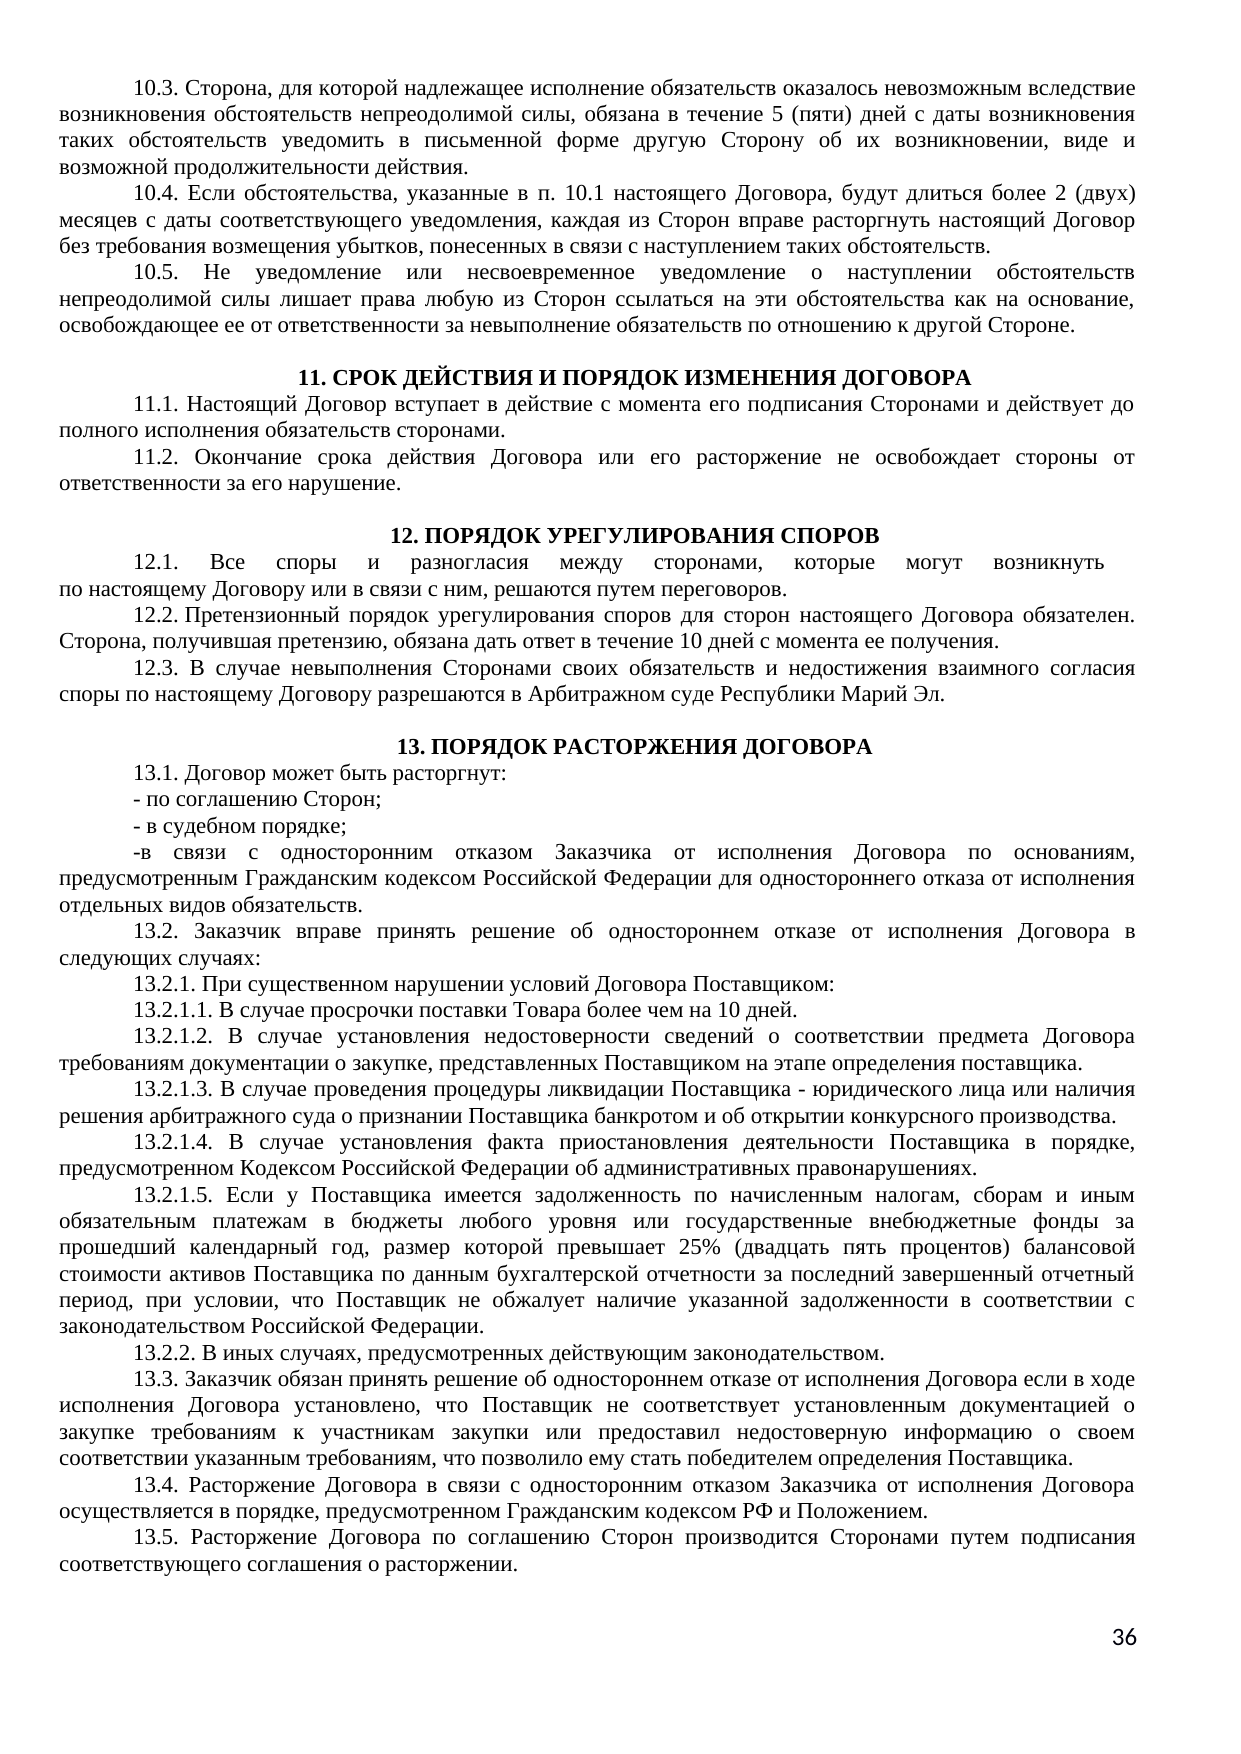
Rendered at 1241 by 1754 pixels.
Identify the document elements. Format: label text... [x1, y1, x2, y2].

text - по соглашению Сторон; [59, 785, 1137, 812]
text 11.1. Настоящий Договор вступает в действие с момента его подписания Сторонами и действует до полного исполнения обязательств сторонами. [59, 390, 1137, 443]
text 13.2.2. В иных случаях, предусмотренных действующим законодательством. [59, 1339, 1137, 1365]
text 13.2.1.2. В случае установления недостоверности сведений о соответствии предмета Договора требованиям документации о закупке, представленных Поставщиком на этапе определения поставщика. [59, 1023, 1137, 1075]
text 13.2. Заказчик вправе принять решение об одностороннем отказе от исполнения Договора в следующих случаях: [59, 917, 1137, 970]
text 13.3. Заказчик обязан принять решение об одностороннем отказе от исполнения Договора если в ходе исполнения Договора установлено, что Поставщик не соответствует установленным документацией о закупке требованиям к участникам закупки или предоставил недостоверную информацию о своем соответствии указанным требованиям, что позволило ему стать победителем определения Поставщика. [59, 1365, 1137, 1471]
text 13.4. Расторжение Договора в связи с односторонним отказом Заказчика от исполнения Договора осуществляется в порядке, предусмотренном Гражданским кодексом РФ и Положением. [59, 1471, 1137, 1523]
text 12. ПОРЯДОК УРЕГУЛИРОВАНИЯ СПОРОВ [59, 522, 1137, 548]
text 13.2.1.1. В случае просрочки поставки Товара более чем на 10 дней. [59, 996, 1137, 1023]
text -в связи с односторонним отказом Заказчика от исполнения Договора по основаниям, предусмотренным Гражданским кодексом Российской Федерации для одностороннего отказа от исполнения отдельных видов обязательств. [59, 838, 1137, 917]
text 13.2.1. При существенном нарушении условий Договора Поставщиком: [59, 970, 1137, 996]
text 13.2.1.4. В случае установления факта приостановления деятельности Поставщика в порядке, предусмотренном Кодексом Российской Федерации об административных правонарушениях. [59, 1128, 1137, 1181]
text 13.5. Расторжение Договора по соглашению Сторон производится Сторонами путем подписания соответствующего соглашения о расторжении. [59, 1523, 1137, 1576]
text 13. ПОРЯДОК РАСТОРЖЕНИЯ ДОГОВОРА [59, 733, 1137, 759]
text 13.2.1.3. В случае проведения процедуры ликвидации Поставщика - юридического лица или наличия решения арбитражного суда о признании Поставщика банкротом и об открытии конкурсного производства. [59, 1075, 1137, 1128]
text 12.2. Претензионный порядок урегулирования споров для сторон настоящего Договора обязателен. Сторона, получившая претензию, обязана дать ответ в течение 10 дней с момента ее получения. [59, 601, 1137, 654]
text 13.2.1.5. Если у Поставщика имеется задолженность по начисленным налогам, сборам и иным обязательным платежам в бюджеты любого уровня или государственные внебюджетные фонды за прошедший календарный год, размер которой превышает 25% (двадцать пять процентов) балансовой стоимости активов Поставщика по данным бухгалтерской отчетности за последний завершенный отчетный период, при условии, что Поставщик не обжалует наличие указанной задолженности в соответствии с законодательством Российской Федерации. [59, 1181, 1137, 1339]
text 11.2. Окончание срока действия Договора или его расторжение не освобождает стороны от ответственности за его нарушение. [59, 443, 1137, 496]
text 10.5. Не уведомление или несвоевременное уведомление о наступлении обстоятельств непреодолимой силы лишает права любую из Сторон ссылаться на эти обстоятельства как на основание, освобождающее ее от ответственности за невыполнение обязательств по отношению к другой Стороне. [59, 258, 1137, 337]
text 10.4. Если обстоятельства, указанные в п. 10.1 настоящего Договора, будут длиться более 2 (двух) месяцев с даты соответствующего уведомления, каждая из Сторон вправе расторгнуть настоящий Договор без требования возмещения убытков, понесенных в связи с наступлением таких обстоятельств. [59, 179, 1137, 258]
text 10.3. Сторона, для которой надлежащее исполнение обязательств оказалось невозможным вследствие возникновения обстоятельств непреодолимой силы, обязана в течение 5 (пяти) дней с даты возникновения таких обстоятельств уведомить в письменной форме другую Сторону об их возникновении, виде и возможной продолжительности действия. [59, 74, 1137, 179]
text 13.1. Договор может быть расторгнут: [59, 759, 1137, 785]
text - в судебном порядке; [59, 812, 1137, 838]
text 12.3. В случае невыполнения Сторонами своих обязательств и недостижения взаимного согласия споры по настоящему Договору разрешаются в Арбитражном суде Республики Марий Эл. [59, 654, 1137, 706]
text 11. СРОК ДЕЙСТВИЯ И ПОРЯДОК ИЗМЕНЕНИЯ ДОГОВОРА [59, 364, 1137, 390]
text 12.1. Все споры и разногласия между сторонами, которые могут возникнуть по настоящему Договору или в связи с ним, решаются путем переговоров. [59, 548, 1137, 601]
